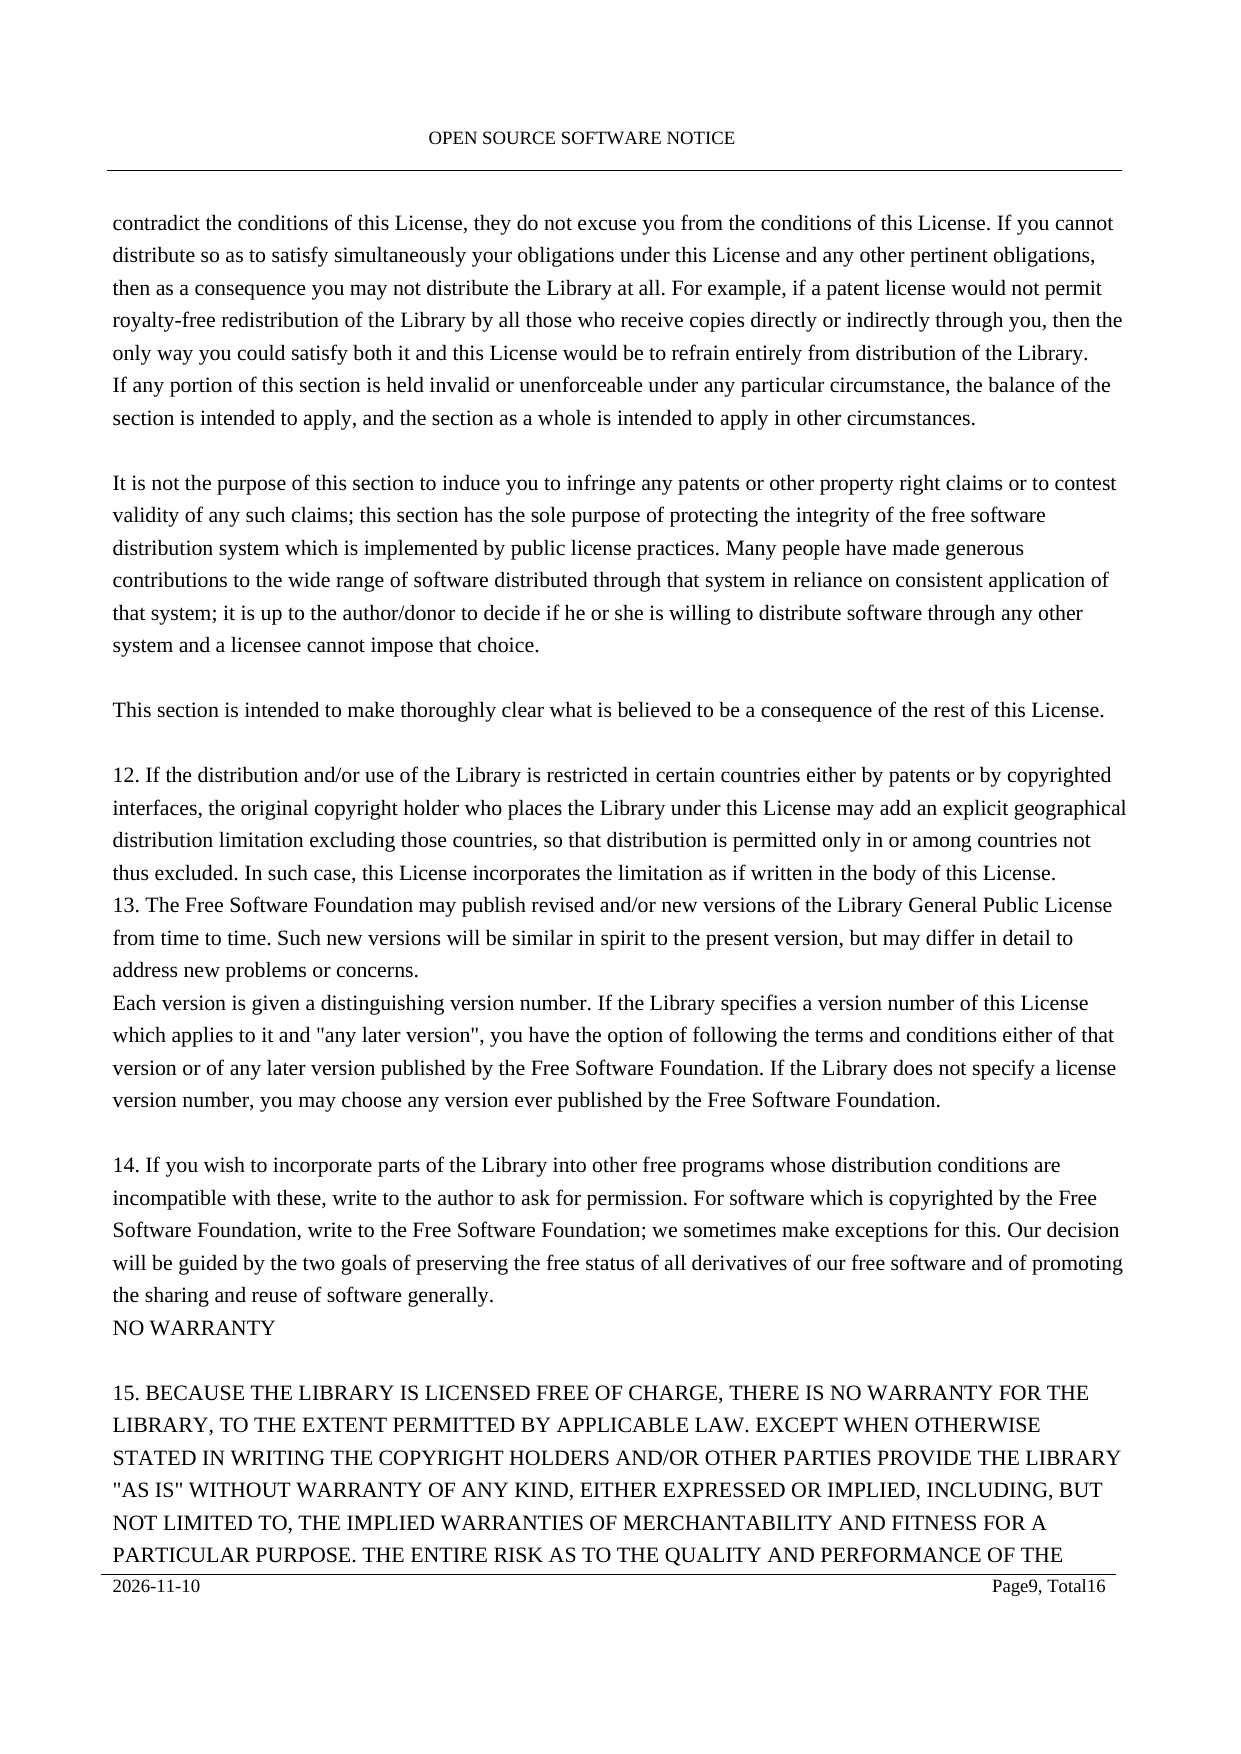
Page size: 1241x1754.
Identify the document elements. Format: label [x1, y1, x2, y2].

text [112, 206, 1128, 1571]
